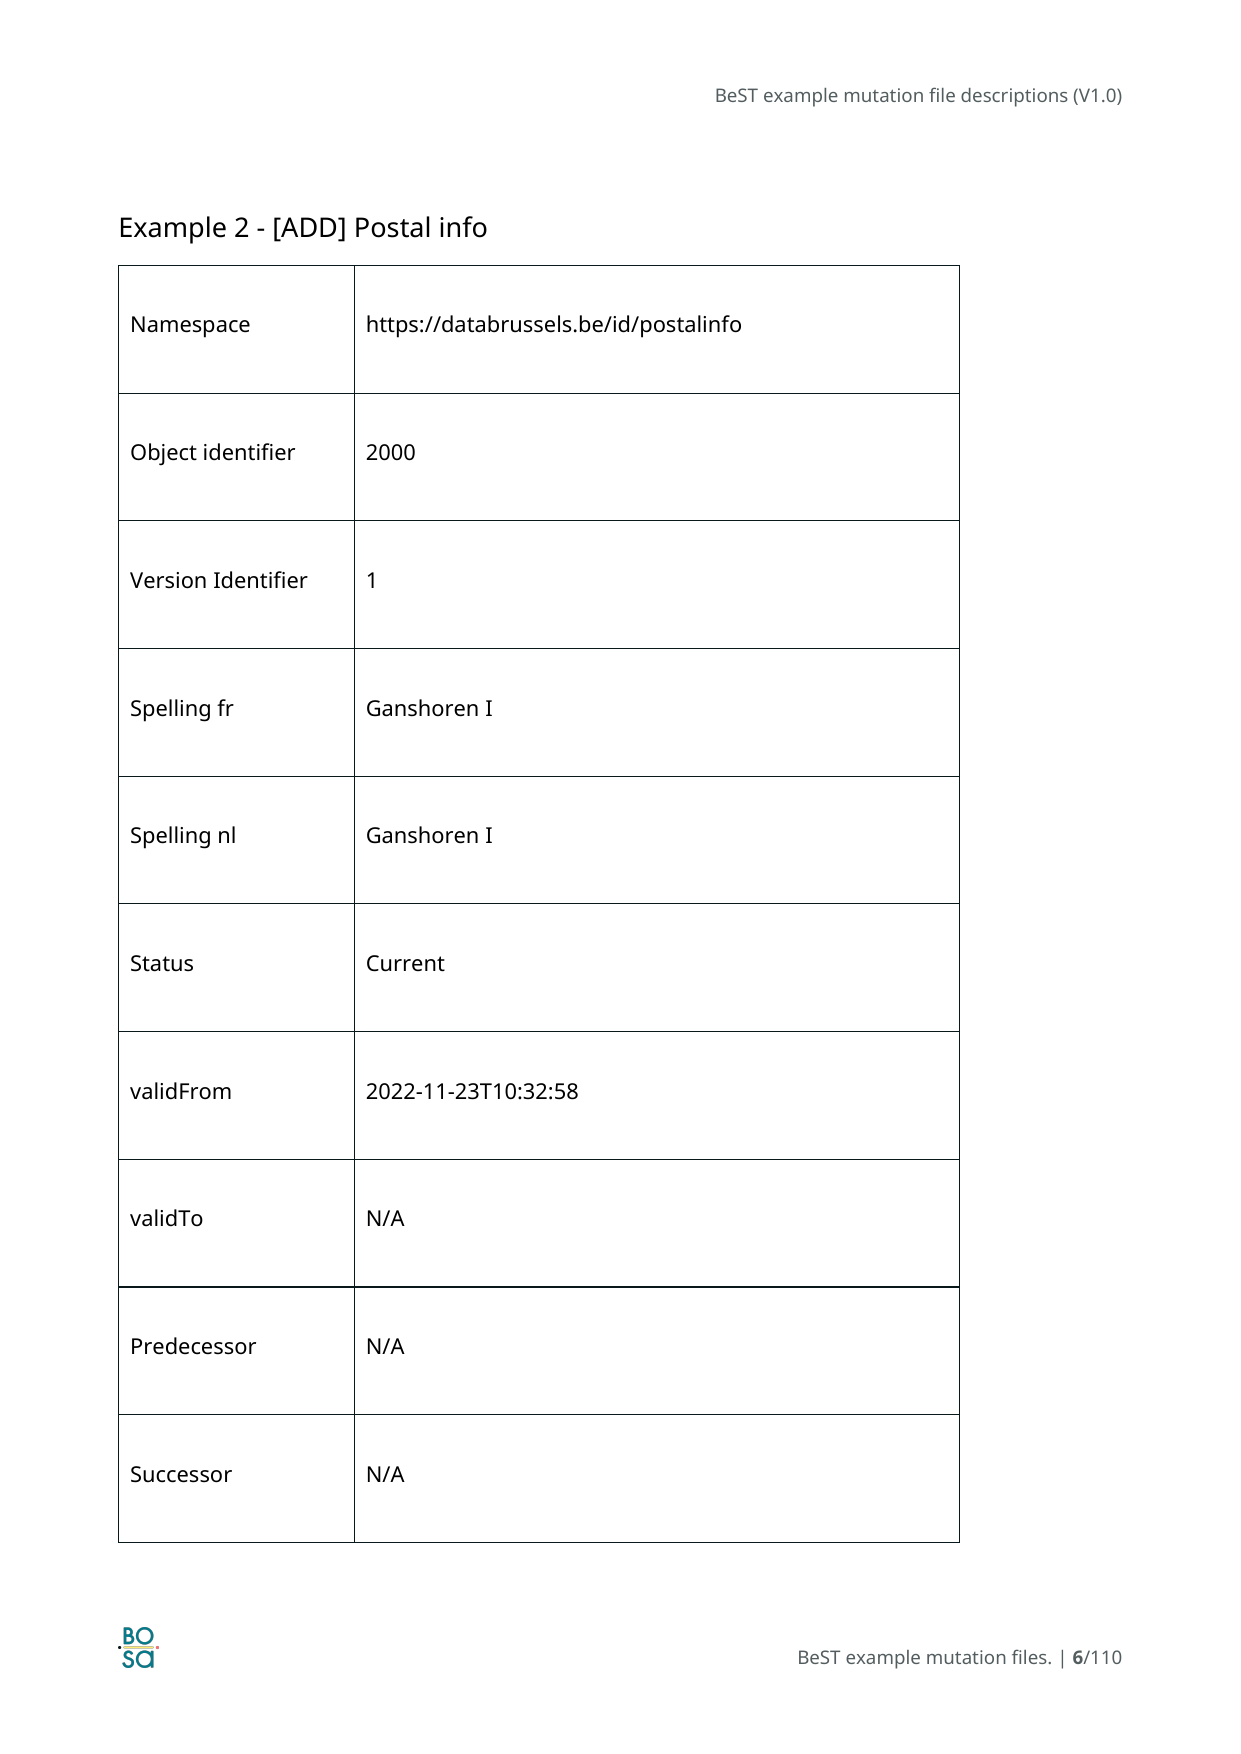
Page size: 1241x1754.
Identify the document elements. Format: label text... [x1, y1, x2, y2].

table_cell Spelling nl [119, 777, 354, 903]
table_cell Object identifier [119, 394, 354, 520]
table_header https://databrussels.be/id/postalinfo [355, 266, 959, 392]
table_cell Version Identifier [119, 521, 354, 648]
picture [118, 1627, 159, 1668]
table_cell Ganshoren I [355, 649, 959, 776]
table_cell N/A [355, 1288, 959, 1414]
subtitle Example 2 - [ADD] Postal info [118, 208, 1122, 245]
table_cell validFrom [119, 1032, 354, 1159]
table_cell Spelling fr [119, 649, 354, 776]
table_cell N/A [355, 1160, 959, 1286]
table_cell validTo [119, 1160, 354, 1286]
table_cell 1 [355, 521, 959, 648]
table_cell 2000 [355, 394, 959, 520]
table_cell Ganshoren I [355, 777, 959, 903]
table_cell 2022-11-23T10:32:58 [355, 1032, 959, 1159]
table_cell Status [119, 904, 354, 1031]
table_header Namespace [119, 266, 354, 392]
table_cell Current [355, 904, 959, 1031]
table_cell Successor [119, 1415, 354, 1542]
table_cell N/A [355, 1415, 959, 1542]
table_cell Predecessor [119, 1288, 354, 1414]
